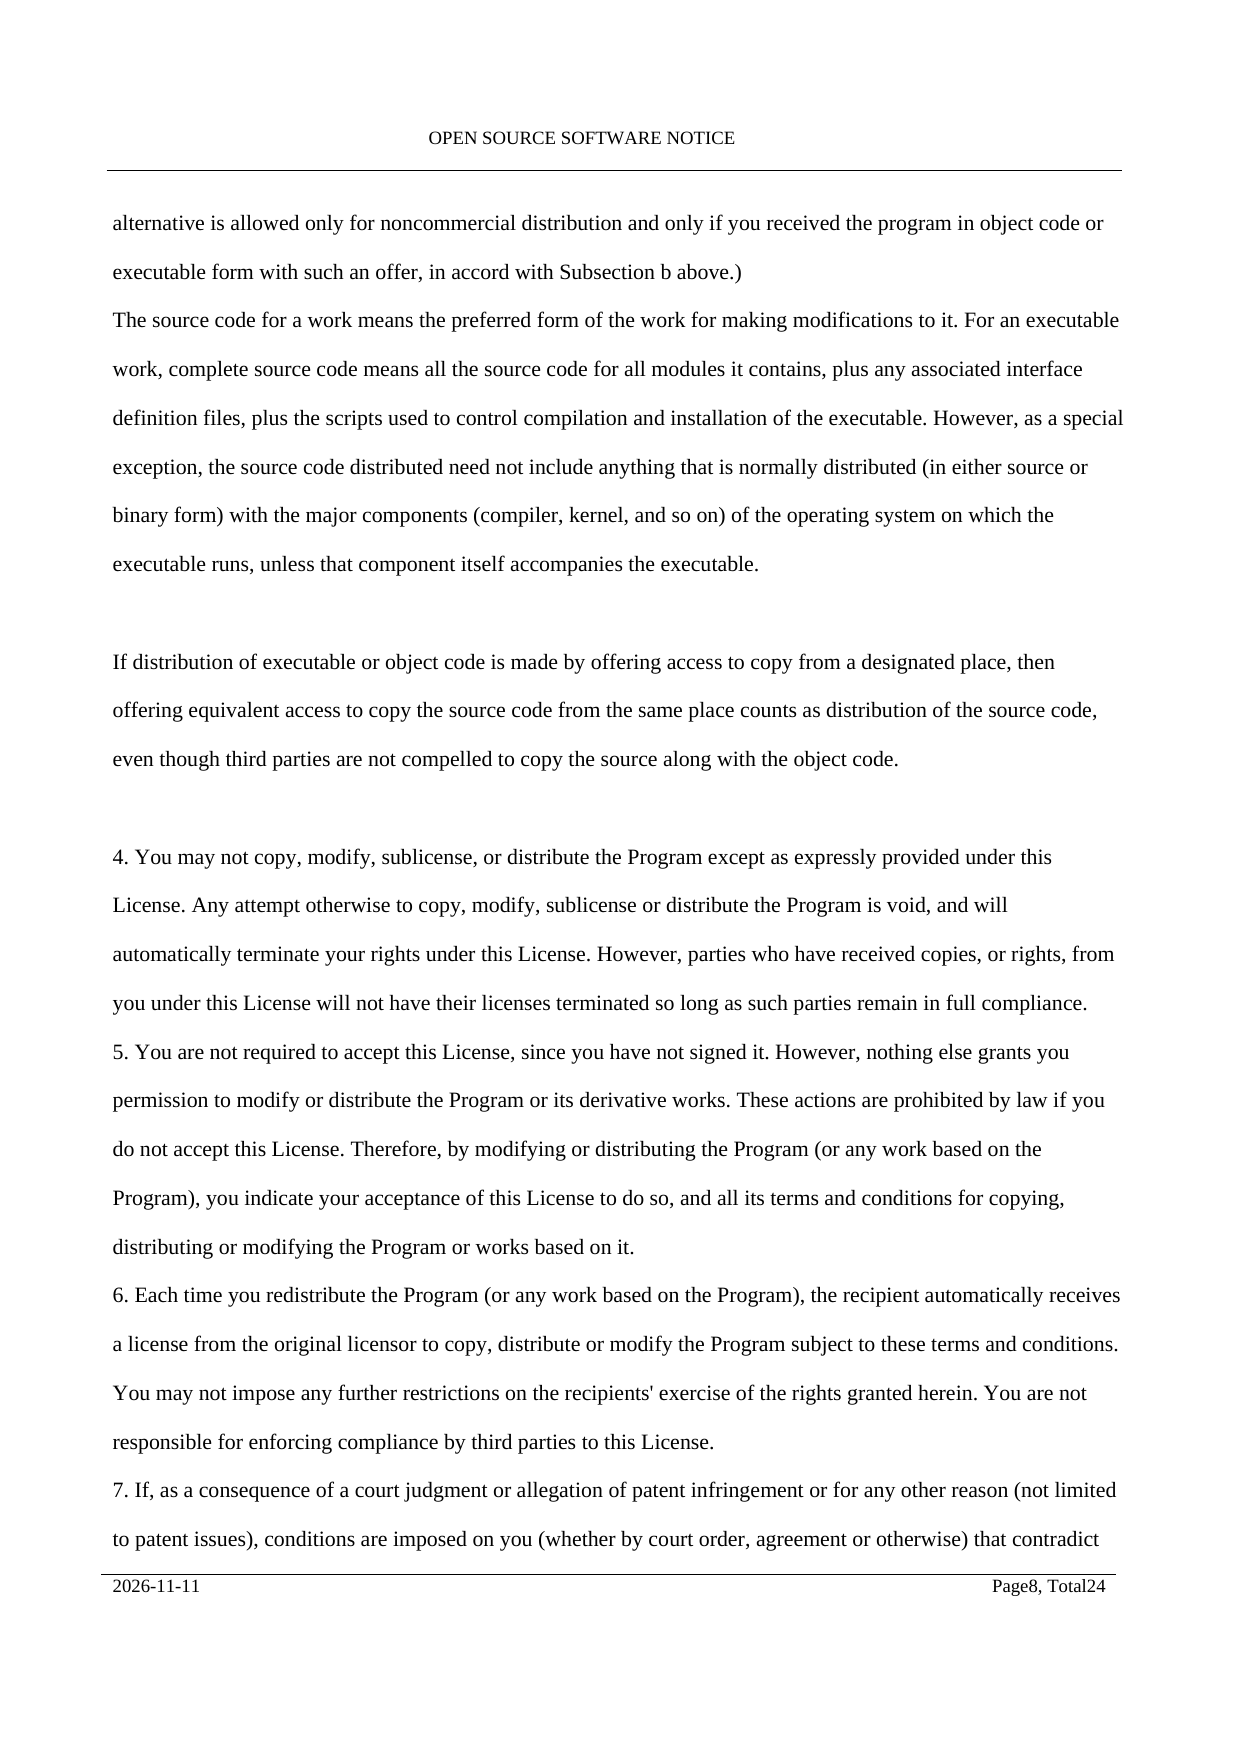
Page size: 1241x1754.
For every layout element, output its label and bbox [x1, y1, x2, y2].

text [112, 206, 1128, 1555]
